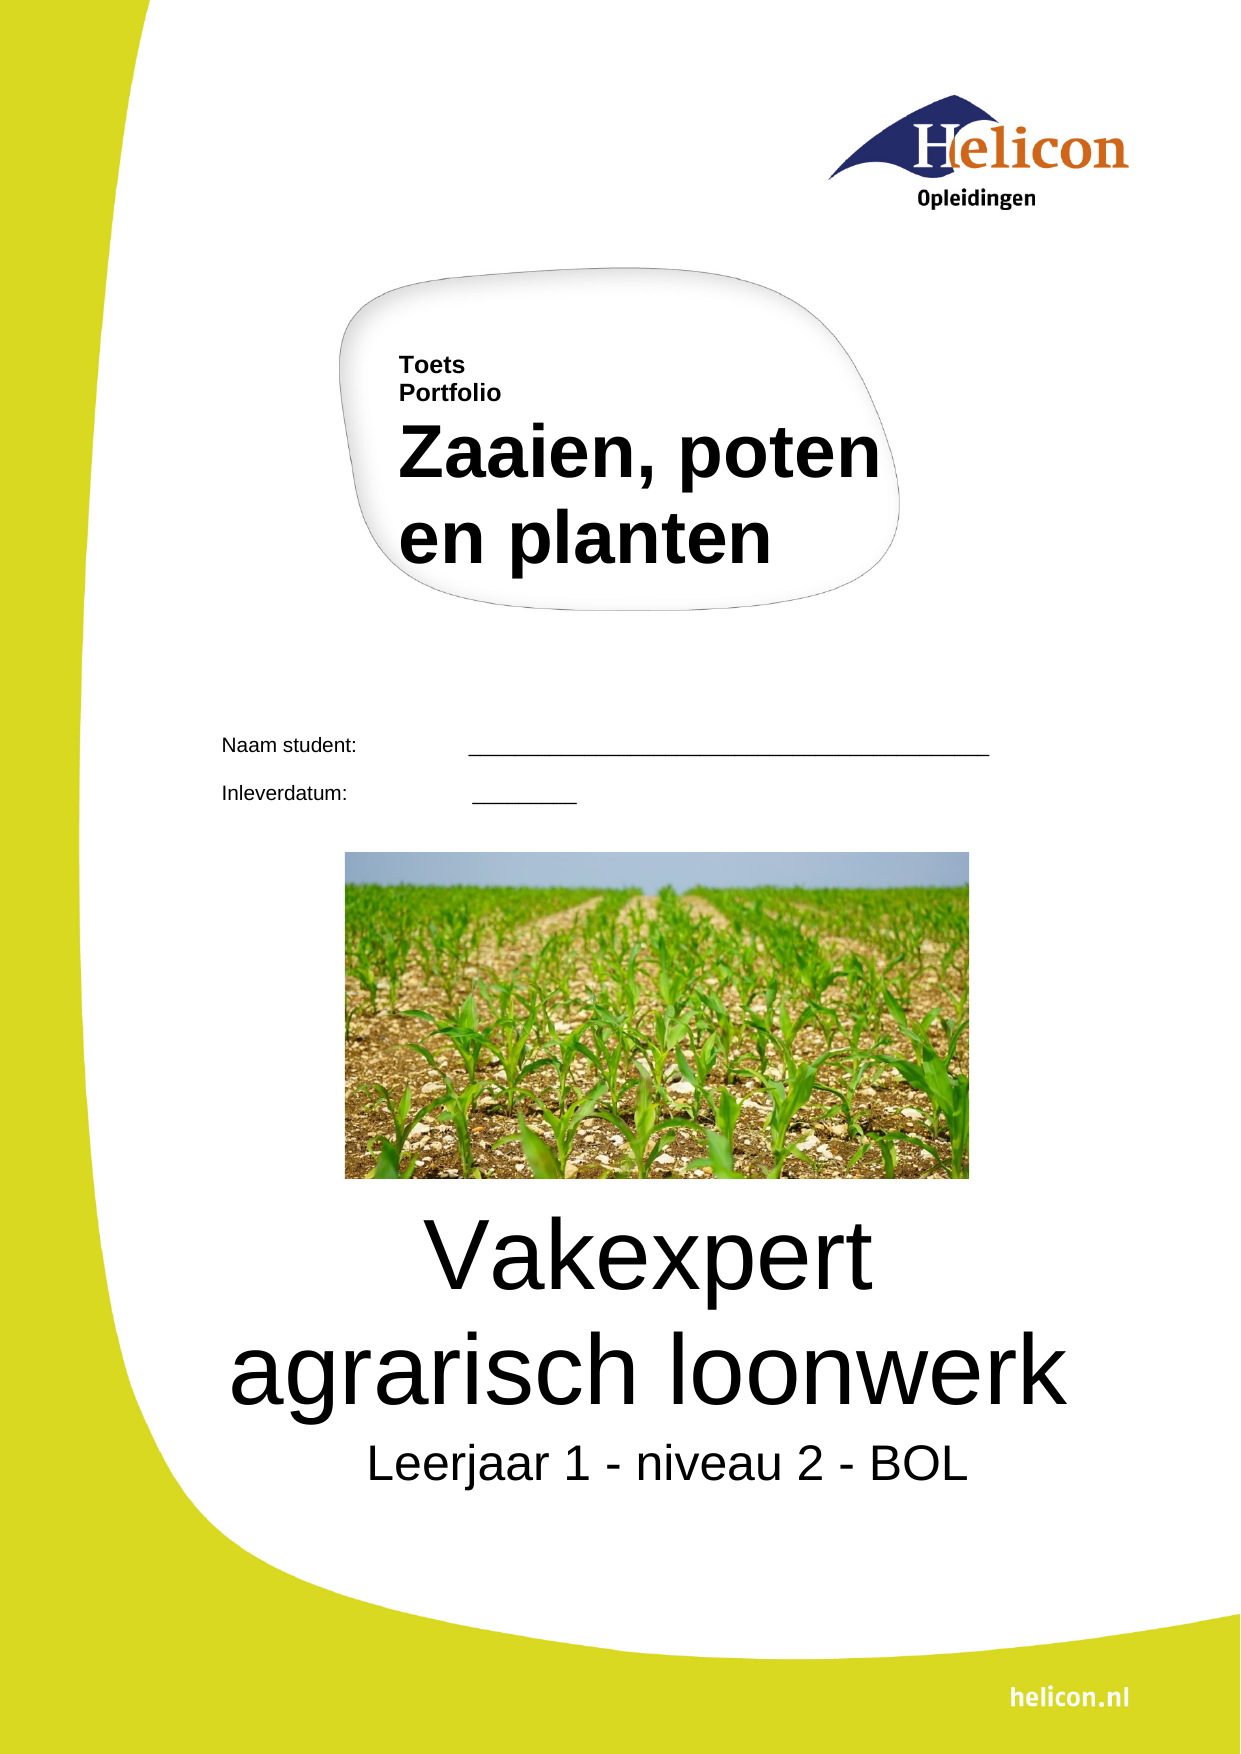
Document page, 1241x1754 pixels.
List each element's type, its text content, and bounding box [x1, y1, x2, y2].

text Inleverdatum: _________ [221, 781, 1093, 805]
picture [0, 0, 1241, 1754]
text Zaaien, poten en planten [148, 407, 1093, 580]
text Toets Portfolio [148, 350, 1093, 407]
text Naam student: _____________________________________________ [148, 733, 1093, 781]
